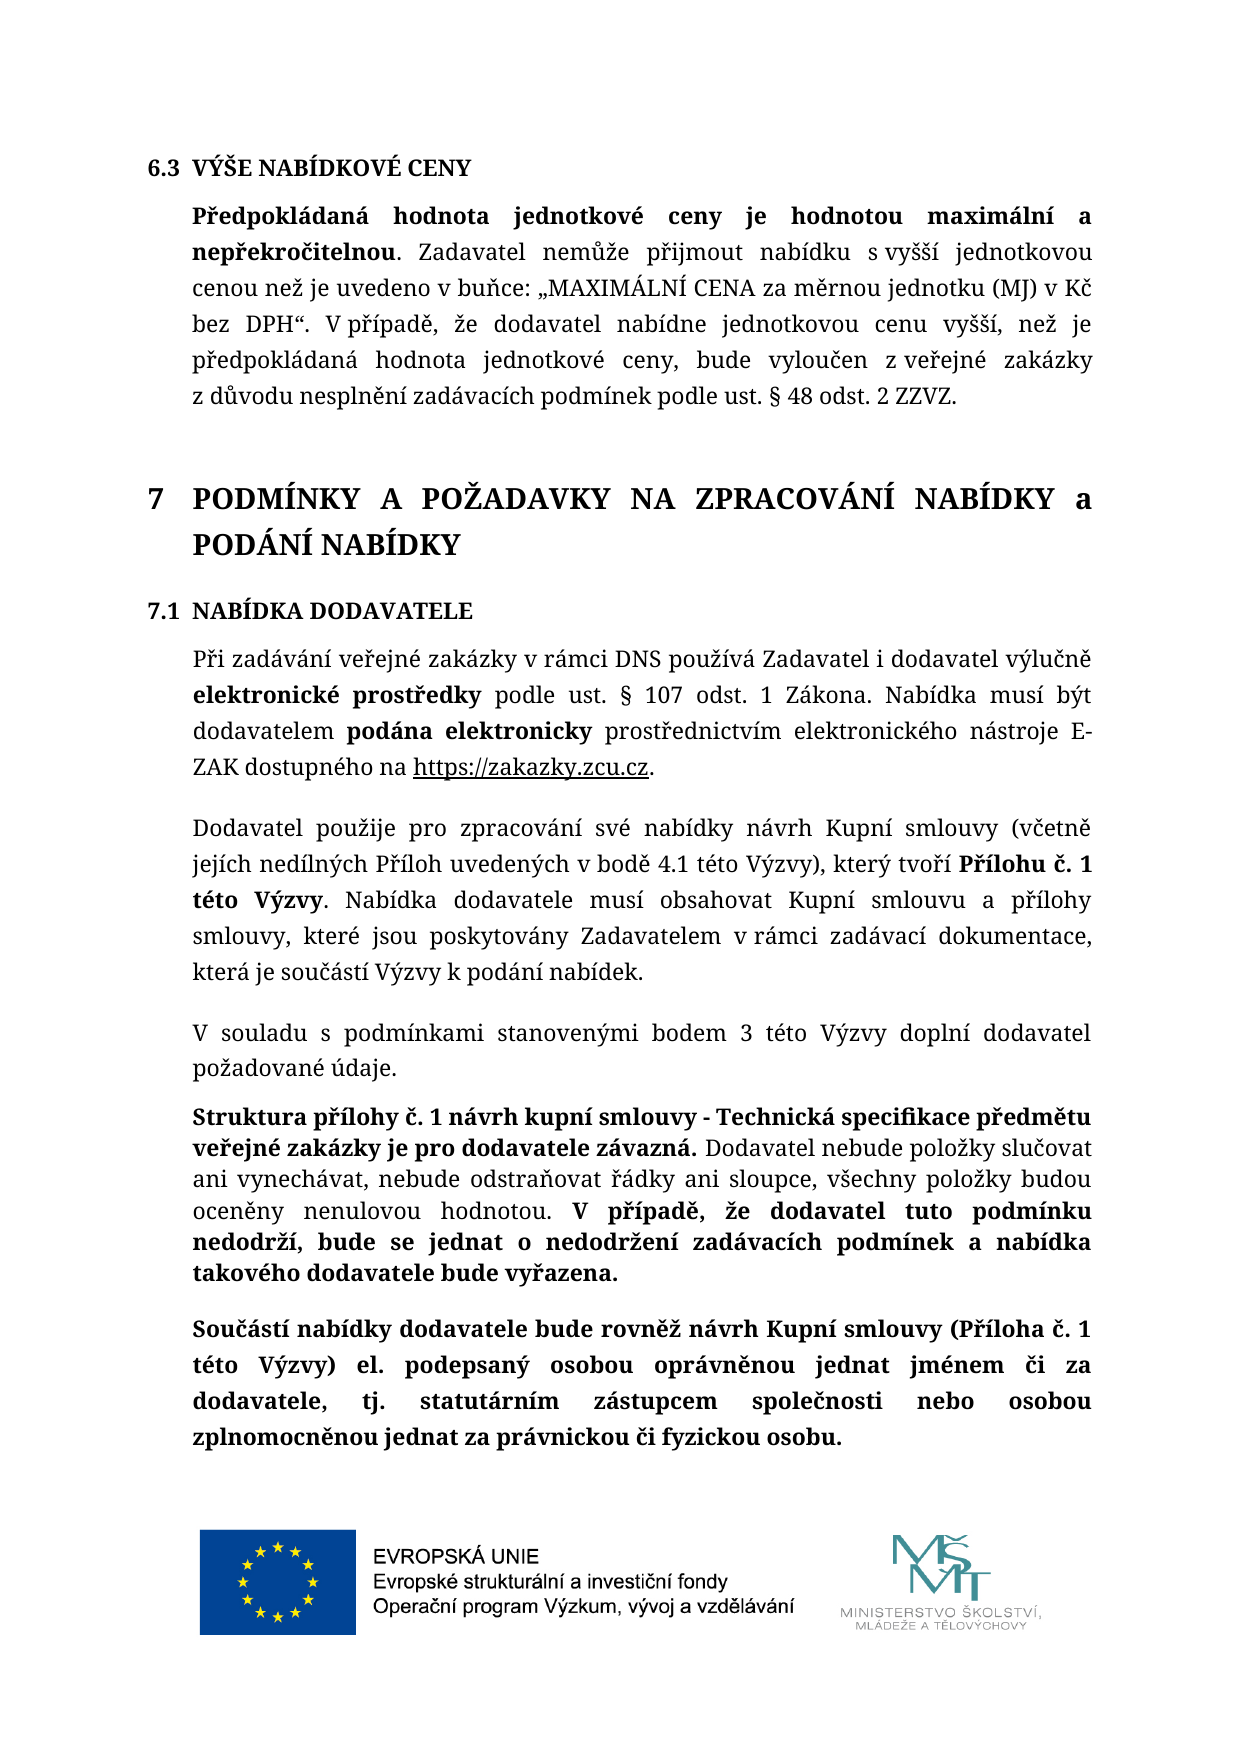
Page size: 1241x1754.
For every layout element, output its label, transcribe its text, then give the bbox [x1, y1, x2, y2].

text Struktura přílohy č. 1 návrh kupní smlouvy - Technická specifikace předmětu veřejné zakázky je pro dodavatele závazná. Dodavatel nebude položky slučovat ani vynechávat, nebude odstraňovat řádky ani sloupce, všechny položky budou oceněny nenulovou hodnotou. V případě, že dodavatel tuto podmínku nedodrží, bude se jednat o nedodržení zadávacích podmínek a nabídka takového dodavatele bude vyřazena. [192, 1101, 1093, 1288]
text Předpokládaná hodnota jednotkové ceny je hodnotou maximální a nepřekročitelnou. Zadavatel nemůže přijmout nabídku s vyšší jednotkovou cenou než je uvedeno v buňce: „MAXIMÁLNÍ CENA za měrnou jednotku (MJ) v Kč bez DPH“. V případě, že dodavatel nabídne jednotkovou cenu vyšší, než je předpokládaná hodnota jednotkové ceny, bude vyloučen z veřejné zakázky z důvodu nesplnění zadávacích podmínek podle ust. § 48 odst. 2 ZZVZ. [192, 200, 1093, 411]
text Při zadávání veřejné zakázky v rámci DNS používá Zadavatel i dodavatel výlučně elektronické prostředky podle ust. § 107 odst. 1 Zákona. Nabídka musí být dodavatelem podána elektronicky prostřednictvím elektronického nástroje E-ZAK dostupného na https://zakazky.zcu.cz. [193, 643, 1093, 782]
text Součástí nabídky dodavatele bude rovněž návrh Kupní smlouvy (Příloha č. 1 této Výzvy) el. podepsaný osobou oprávněnou jednat jménem či za dodavatele, tj. statutárním zástupcem společnosti nebo osobou zplnomocněnou jednat za právnickou či fyzickou osobu. [192, 1313, 1093, 1452]
subtitle 7.1 NABÍDKA DODAVATELE [147, 594, 1093, 626]
picture [147, 1477, 1093, 1687]
subtitle 7 PODMÍNKY A POŽADAVKY NA ZPRACOVÁNÍ NABÍDKY a PODÁNÍ NABÍDKY [148, 478, 1093, 564]
subtitle 6.3 VÝŠE NABÍDKOVÉ CENY [147, 152, 1093, 183]
text Dodavatel použije pro zpracování své nabídky návrh Kupní smlouvy (včetně jejích nedílných Příloh uvedených v bodě 4.1 této Výzvy), který tvoří Přílohu č. 1 této Výzvy. Nabídka dodavatele musí obsahovat Kupní smlouvu a přílohy smlouvy, které jsou poskytovány Zadavatelem v rámci zadávací dokumentace, která je součástí Výzvy k podání nabídek. [192, 812, 1093, 987]
text V souladu s podmínkami stanovenými bodem 3 této Výzvy doplní dodavatel požadované údaje. [192, 1016, 1093, 1084]
